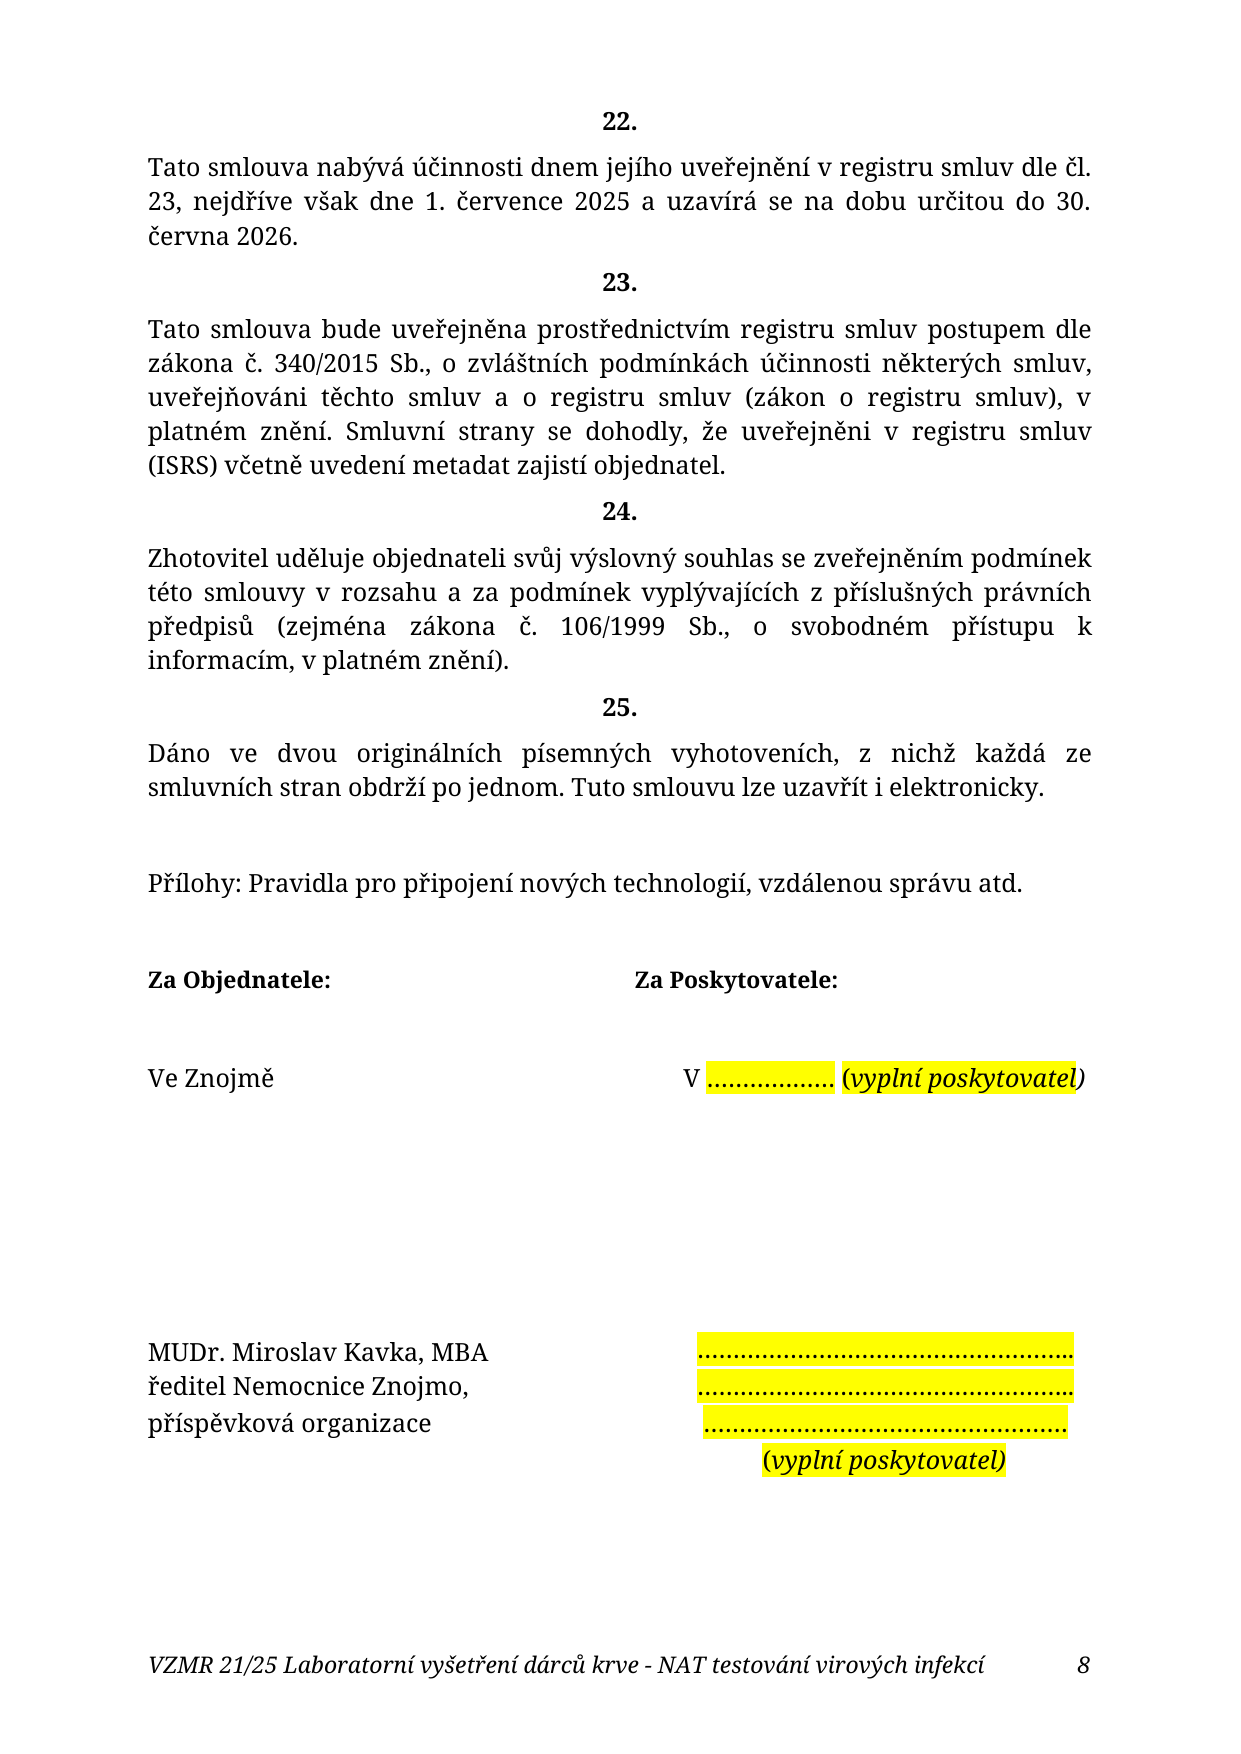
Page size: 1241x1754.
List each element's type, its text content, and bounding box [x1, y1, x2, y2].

text 24. [148, 494, 1093, 528]
table_cell Ve Znojmě [148, 1061, 634, 1326]
table_cell MUDr. Miroslav Kavka, MBA [148, 1326, 634, 1368]
text 23. [148, 265, 1093, 299]
table_cell příspěvková organizace [148, 1405, 634, 1479]
text 25. [148, 689, 1093, 723]
table_cell …………………………………………….. [634, 1326, 1136, 1368]
table_header Za Objednatele: [148, 964, 634, 1061]
text Přílohy: Pravidla pro připojení nových technologií, vzdálenou správu atd. [148, 866, 1093, 900]
table_cell …………………………………………….. [634, 1369, 1136, 1405]
table_cell …………………………………………… (vyplní poskytovatel) [634, 1405, 1136, 1479]
text Tato smlouva bude uveřejněna prostřednictvím registru smluv postupem dle zákona č. 340/2015 Sb., o zvláštních podmínkách účinnosti některých smluv, uveřejňováni těchto smluv a o registru smluv (zákon o registru smluv), v platném znění. Smluvní strany se dohodly, že uveřejněni v registru smluv (ISRS) včetně uvedení metadat zajistí objednatel. [148, 311, 1093, 482]
table_header Za Poskytovatele: [634, 964, 1136, 1061]
text Dáno ve dvou originálních písemných vyhotoveních, z nichž každá ze smluvních stran obdrží po jednom. Tuto smlouvu lze uzavřít i elektronicky. [148, 736, 1093, 804]
table_cell ředitel Nemocnice Znojmo, [148, 1369, 634, 1405]
text Zhotovitel uděluje objednateli svůj výslovný souhlas se zveřejněním podmínek této smlouvy v rozsahu a za podmínek vyplývajících z příslušných právních předpisů (zejména zákona č. 106/1999 Sb., o svobodném přístupu k informacím, v platném znění). [148, 541, 1093, 677]
text Tato smlouva nabývá účinnosti dnem jejího uveřejnění v registru smluv dle čl. 23, nejdříve však dne 1. července 2025 a uzavírá se na dobu určitou do 30. června 2026. [148, 150, 1093, 252]
text 22. [148, 103, 1093, 137]
table_cell V ……………… (vyplní poskytovatel) [634, 1061, 1136, 1326]
